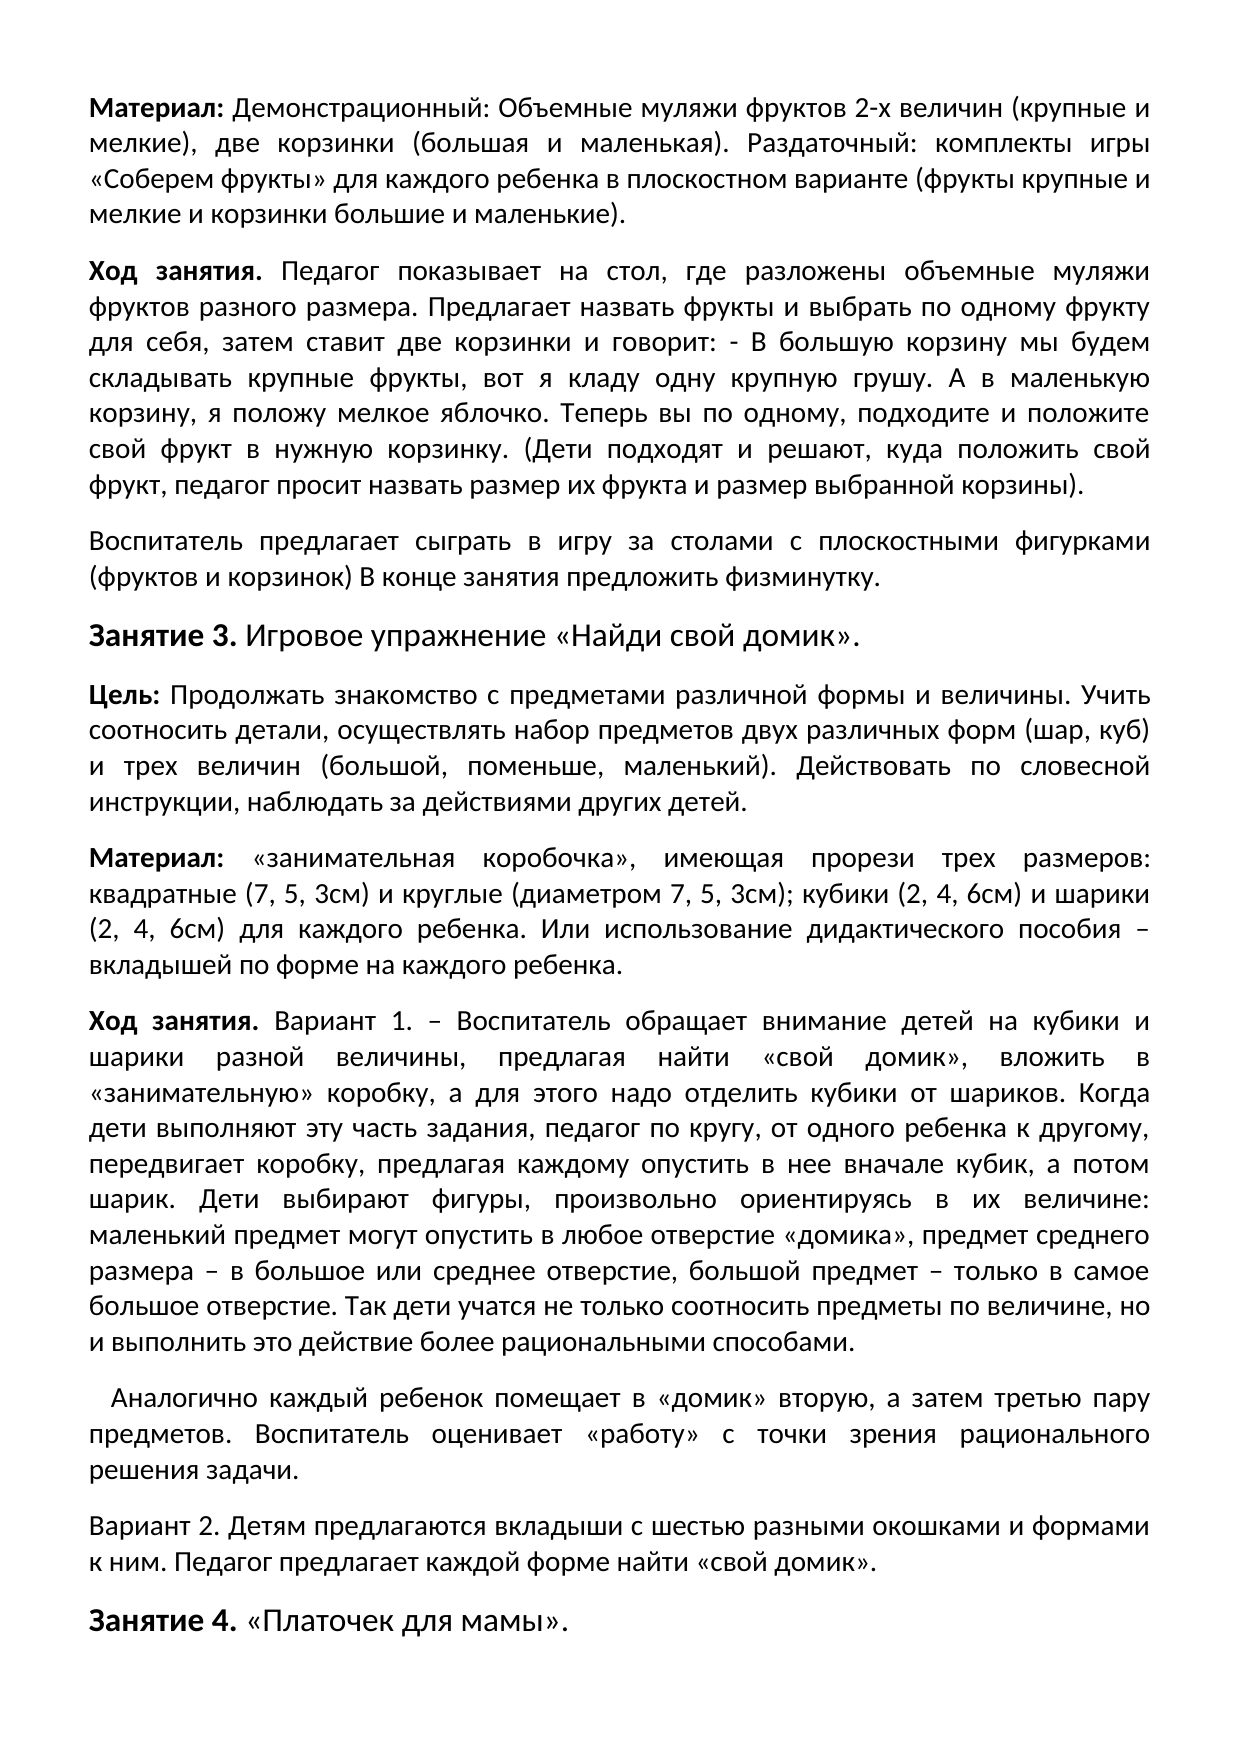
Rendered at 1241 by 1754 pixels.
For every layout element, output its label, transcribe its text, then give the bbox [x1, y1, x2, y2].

text Материал: Демонстрационный: Объемные муляжи фруктов 2-х величин (крупные и мелкие), две корзинки (большая и маленькая). Раздаточный: комплекты игры «Соберем фрукты» для каждого ребенка в плоскостном варианте (фрукты крупные и мелкие и корзинки большие и маленькие). [89, 89, 1152, 231]
text Цель: Продолжать знакомство с предметами различной формы и величины. Учить соотносить детали, осуществлять набор предметов двух различных форм (шар, куб) и трех величин (большой, поменьше, маленький). Действовать по словесной инструкции, наблюдать за действиями других детей. [89, 676, 1152, 818]
text Ход занятия. Педагог показывает на стол, где разложены объемные муляжи фруктов разного размера. Предлагает назвать фрукты и выбрать по одному фрукту для себя, затем ставит две корзинки и говорит: - В большую корзину мы будем складывать крупные фрукты, вот я кладу одну крупную грушу. А в маленькую корзину, я положу мелкое яблочко. Теперь вы по одному, подходите и положите свой фрукт в нужную корзинку. (Дети подходят и решают, куда положить свой фрукт, педагог просит назвать размер их фрукта и размер выбранной корзины). [89, 252, 1152, 501]
text Занятие 4. «Платочек для мамы». [89, 1599, 1152, 1640]
text Воспитатель предлагает сыграть в игру за столами с плоскостными фигурками (фруктов и корзинок) В конце занятия предложить физминутку. [89, 522, 1152, 593]
text Аналогично каждый ребенок помещает в «домик» вторую, а затем третью пару предметов. Воспитатель оценивает «работу» с точки зрения рационального решения задачи. [89, 1379, 1152, 1486]
text Ход занятия. Вариант 1. – Воспитатель обращает внимание детей на кубики и шарики разной величины, предлагая найти «свой домик», вложить в «занимательную» коробку, а для этого надо отделить кубики от шариков. Когда дети выполняют эту часть задания, педагог по кругу, от одного ребенка к другому, передвигает коробку, предлагая каждому опустить в нее вначале кубик, а потом шарик. Дети выбирают фигуры, произвольно ориентируясь в их величине: маленький предмет могут опустить в любое отверстие «домика», предмет среднего размера – в большое или среднее отверстие, большой предмет – только в самое большое отверстие. Так дети учатся не только соотносить предметы по величине, но и выполнить это действие более рациональными способами. [89, 1002, 1152, 1359]
text Вариант 2. Детям предлагаются вкладыши с шестью разными окошками и формами к ним. Педагог предлагает каждой форме найти «свой домик». [89, 1507, 1152, 1578]
text Занятие 3. Игровое упражнение «Найди свой домик». [89, 614, 1152, 655]
text Материал: «занимательная коробочка», имеющая прорези трех размеров: квадратные (7, 5, 3см) и круглые (диаметром 7, 5, 3см); кубики (2, 4, 6см) и шарики (2, 4, 6см) для каждого ребенка. Или использование дидактического пособия – вкладышей по форме на каждого ребенка. [89, 839, 1152, 982]
